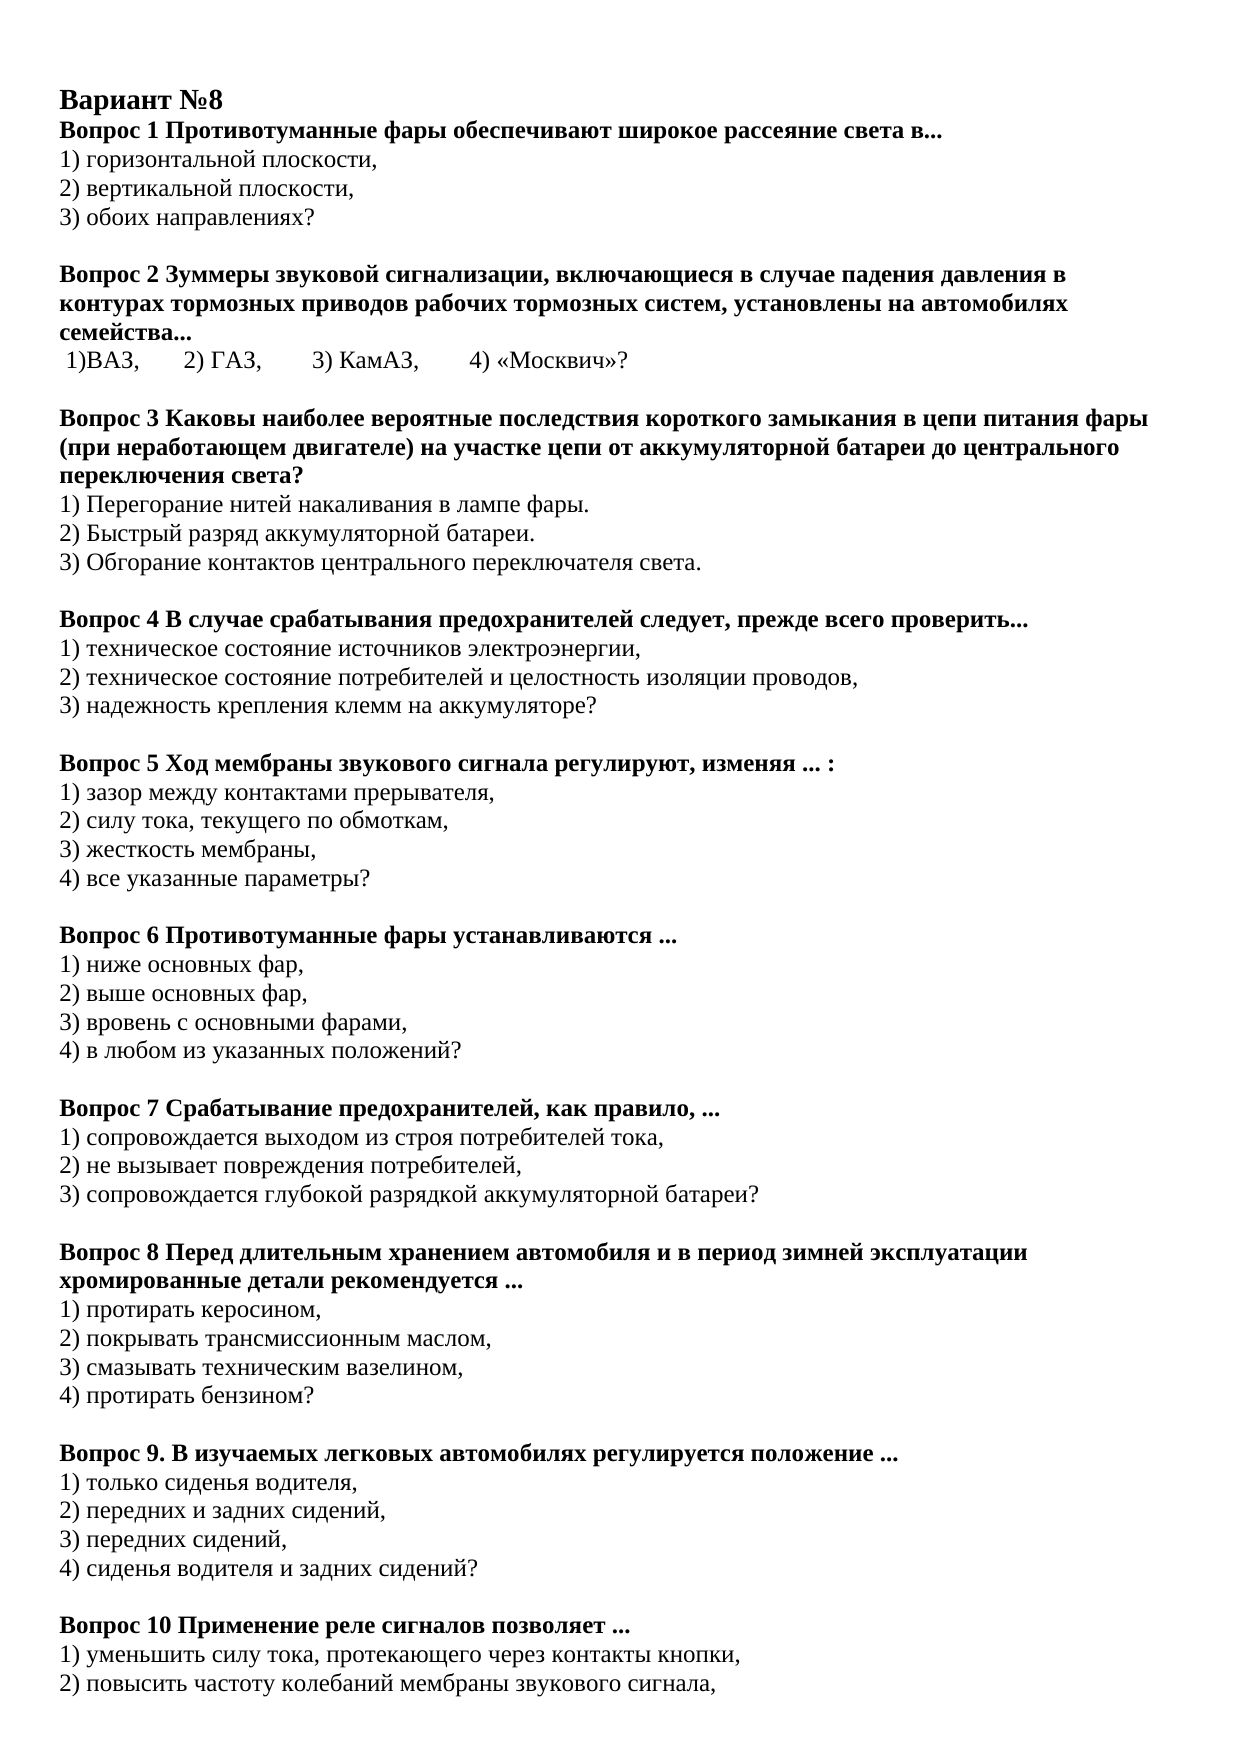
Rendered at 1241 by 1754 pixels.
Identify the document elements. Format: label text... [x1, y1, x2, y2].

text 2) повысить частоту колебаний мембраны звукового сигнала, [59, 1668, 1152, 1697]
text 1) сопровождается выходом из строя потребителей тока, [59, 1122, 1152, 1150]
text 2) не вызывает повреждения потребителей, [59, 1150, 1152, 1179]
text Вопрос 2 Зуммеры звуковой сигнализации, включающиеся в случае падения давления в контурах тормозных приводов рабочих тормозных систем, установлены на автомобилях семейства... [59, 259, 1152, 345]
text 1) Перегорание нитей накаливания в лампе фары. [59, 489, 1152, 518]
text Вопрос 9. В изучаемых легковых автомобилях регулируется положение ... [59, 1438, 1152, 1467]
text 3) Обгорание контактов центрального переключателя света. [59, 547, 1152, 575]
text 1) протирать керосином, [59, 1294, 1152, 1323]
text Вопрос 5 Ход мембраны звукового сигнала регулируют, изменяя ... : [59, 748, 1152, 777]
text 4) протирать бензином? [59, 1380, 1152, 1409]
text Вопрос 1 Противотуманные фары обеспечивают широкое рассеяние света в... [59, 115, 1152, 144]
text 1) техническое состояние источников электроэнергии, [59, 633, 1152, 662]
text 1) ниже основных фар, [59, 949, 1152, 978]
text 3) сопровождается глубокой разрядкой аккумуляторной батареи? [59, 1179, 1152, 1208]
text 4) в любом из указанных положений? [59, 1035, 1152, 1064]
text Вопрос 6 Противотуманные фары устанавливаются ... [59, 920, 1152, 949]
text 3) передних сидений, [59, 1524, 1152, 1553]
text 2) вертикальной плоскости, [59, 173, 1152, 202]
text 3) жесткость мембраны, [59, 834, 1152, 863]
text 1)ВАЗ, 2) ГАЗ, 3) КамАЗ, 4) «Москвич»? [59, 345, 1152, 374]
text Вопрос 7 Срабатывание предохранителей, как правило, ... [59, 1093, 1152, 1122]
text 2) выше основных фар, [59, 978, 1152, 1007]
text 2) техническое состояние потребителей и целостность изоляции проводов, [59, 662, 1152, 690]
text 1) только сиденья водителя, [59, 1467, 1152, 1495]
text 3) смазывать техническим вазелином, [59, 1352, 1152, 1380]
text 2) Быстрый разряд аккумуляторной батареи. [59, 518, 1152, 547]
text Вопрос 3 Каковы наиболее вероятные последствия короткого замыкания в цепи питания фары (при неработающем двигателе) на участке цепи от аккумуляторной батареи до центрального переключения света? [59, 403, 1152, 489]
text Вопрос 8 Перед длительным хранением автомобиля и в период зимней эксплуатации хромированные детали рекомендуется ... [59, 1237, 1152, 1294]
text 3) вровень с основными фарами, [59, 1007, 1152, 1035]
text 2) силу тока, текущего по обмоткам, [59, 805, 1152, 834]
text 4) все указанные параметры? [59, 863, 1152, 892]
text Вопрос 4 В случае срабатывания предохранителей следует, прежде всего проверить... [59, 604, 1152, 633]
text 1) уменьшить силу тока, протекающего через контакты кнопки, [59, 1639, 1152, 1668]
text 3) обоих направлениях? [59, 202, 1152, 230]
text 1) зазор между контактами прерывателя, [59, 777, 1152, 805]
text 4) сиденья водителя и задних сидений? [59, 1553, 1152, 1582]
text 1) горизонтальной плоскости, [59, 144, 1152, 173]
text Вопрос 10 Применение реле сигналов позволяет ... [59, 1610, 1152, 1639]
text 2) передних и задних сидений, [59, 1495, 1152, 1524]
text 2) покрывать трансмиссионным маслом, [59, 1323, 1152, 1352]
text Вариант №8 [59, 82, 1152, 115]
text 3) надежность крепления клемм на аккумуляторе? [59, 690, 1152, 719]
